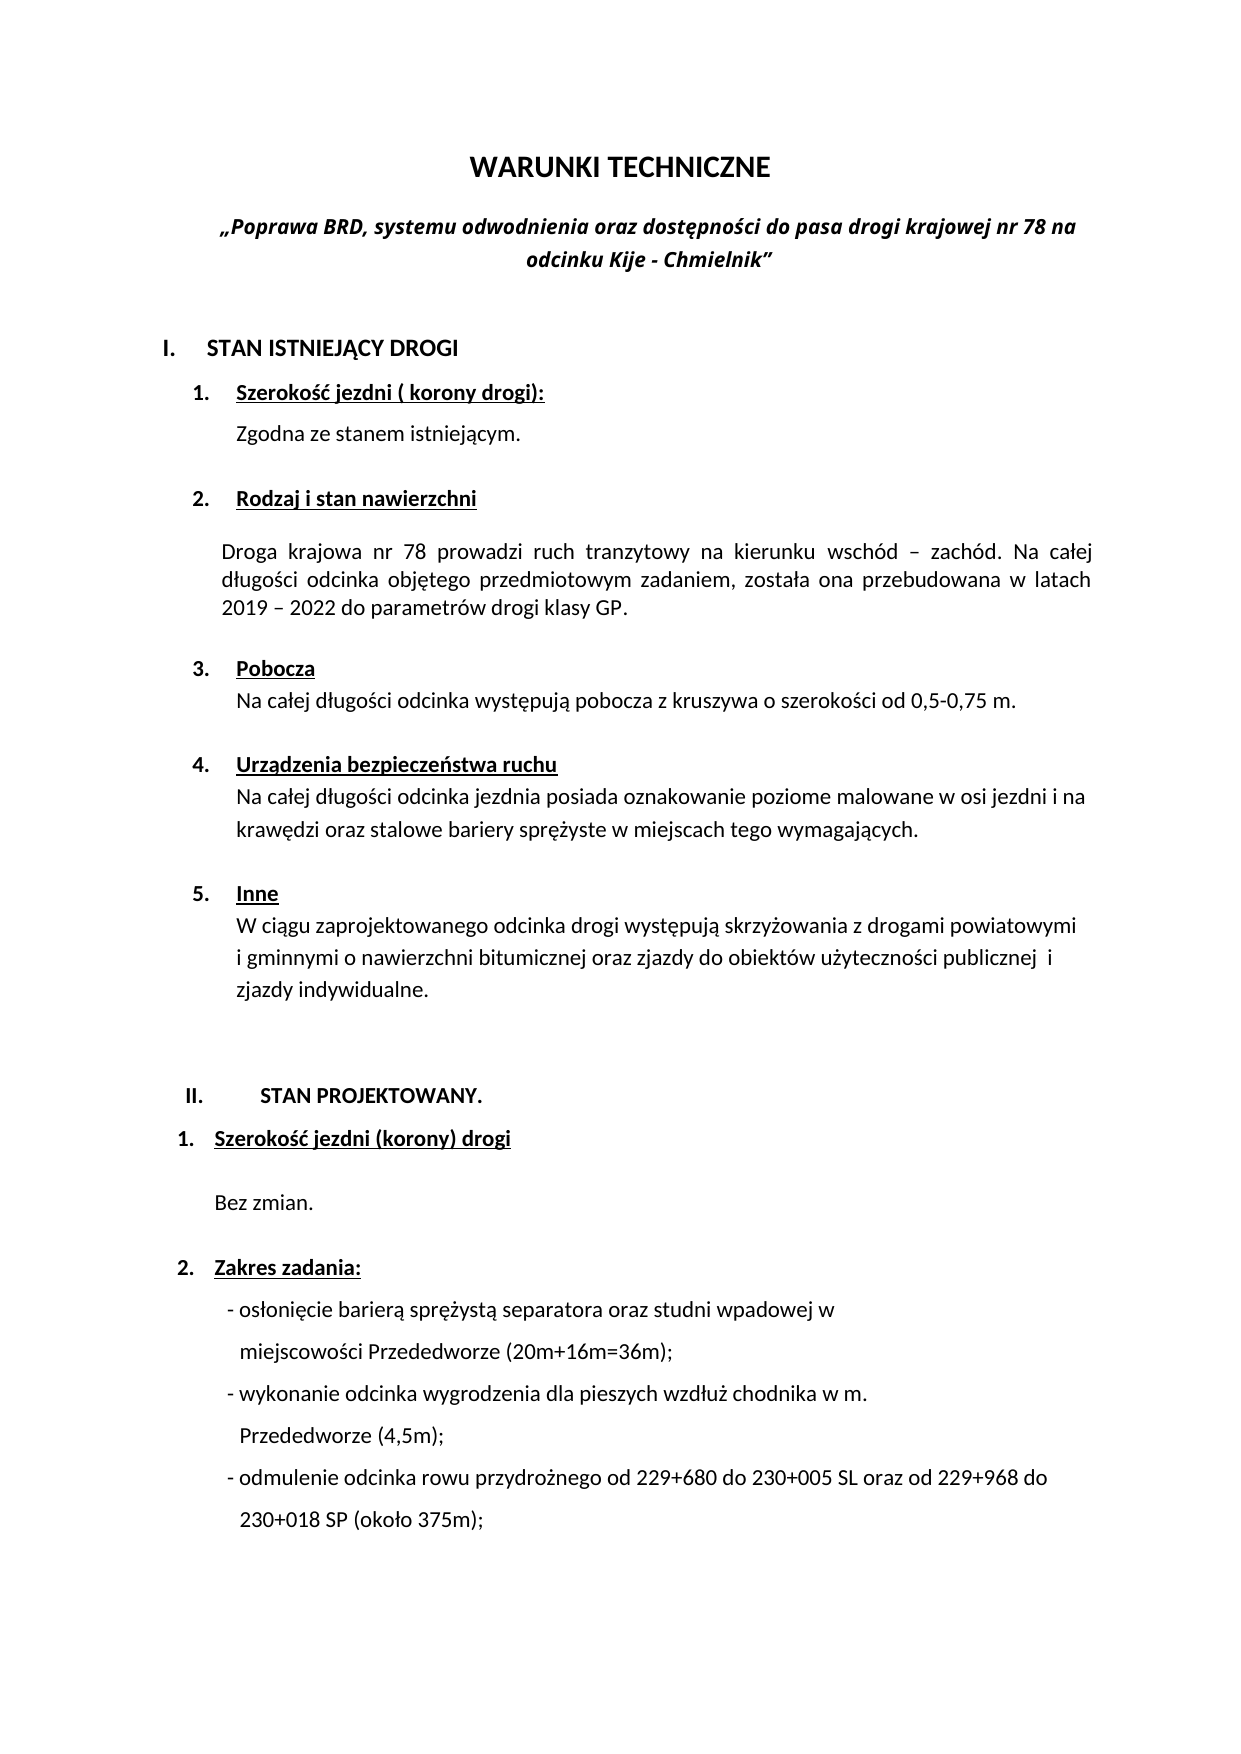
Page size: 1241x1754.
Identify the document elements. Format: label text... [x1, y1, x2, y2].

text - odmulenie odcinka rowu przydrożnego od 229+680 do 230+005 SL oraz od 229+968 do 230+018 SP (około 375m); [227, 1463, 1093, 1533]
list STAN ISTNIEJĄCY DROGI [162, 332, 1093, 362]
list Szerokość jezdni (korony) drogi [177, 1124, 1093, 1152]
list W ciągu zaprojektowanego odcinka drogi występują skrzyżowania z drogami powiatowymi i gminnymi o nawierzchni bitumicznej oraz zjazdy do obiektów użyteczności publicznej i zjazdy indywidualne. [236, 911, 1093, 1004]
list Urządzenia bezpieczeństwa ruchu [192, 750, 1093, 778]
list Rodzaj i stan nawierzchni [192, 484, 1093, 512]
text Droga krajowa nr 78 prowadzi ruch tranzytowy na kierunku wschód – zachód. Na całej długości odcinka objętego przedmiotowym zadaniem, została ona przebudowana w latach 2019 – 2022 do parametrów drogi klasy GP. [221, 537, 1093, 622]
text Zgodna ze stanem istniejącym. [236, 419, 1093, 448]
list Na całej długości odcinka występują pobocza z kruszywa o szerokości od 0,5-0,75 m. [236, 686, 1093, 714]
text - osłonięcie barierą sprężystą separatora oraz studni wpadowej w miejscowości Przededworze (20m+16m=36m); [227, 1295, 947, 1365]
text Bez zmian. [214, 1188, 1093, 1217]
list Szerokość jezdni ( korony drogi): [192, 378, 1093, 406]
list Zakres zadania: [177, 1253, 1093, 1281]
text - wykonanie odcinka wygrodzenia dla pieszych wzdłuż chodnika w m. Przededworze (4,5m); [227, 1379, 947, 1449]
text WARUNKI TECHNICZNE [148, 148, 1093, 186]
list Na całej długości odcinka jezdnia posiada oznakowanie poziome malowane w osi jezdni i na krawędzi oraz stalowe bariery sprężyste w miejscach tego wymagających. [236, 782, 1093, 843]
list Inne [192, 879, 1093, 907]
text „Poprawa BRD, systemu odwodnienia oraz dostępności do pasa drogi krajowej nr 78 na odcinku Kije - Chmielnik” [207, 212, 1093, 273]
list STAN PROJEKTOWANY. [185, 1082, 1093, 1110]
list Pobocza [192, 654, 1093, 682]
